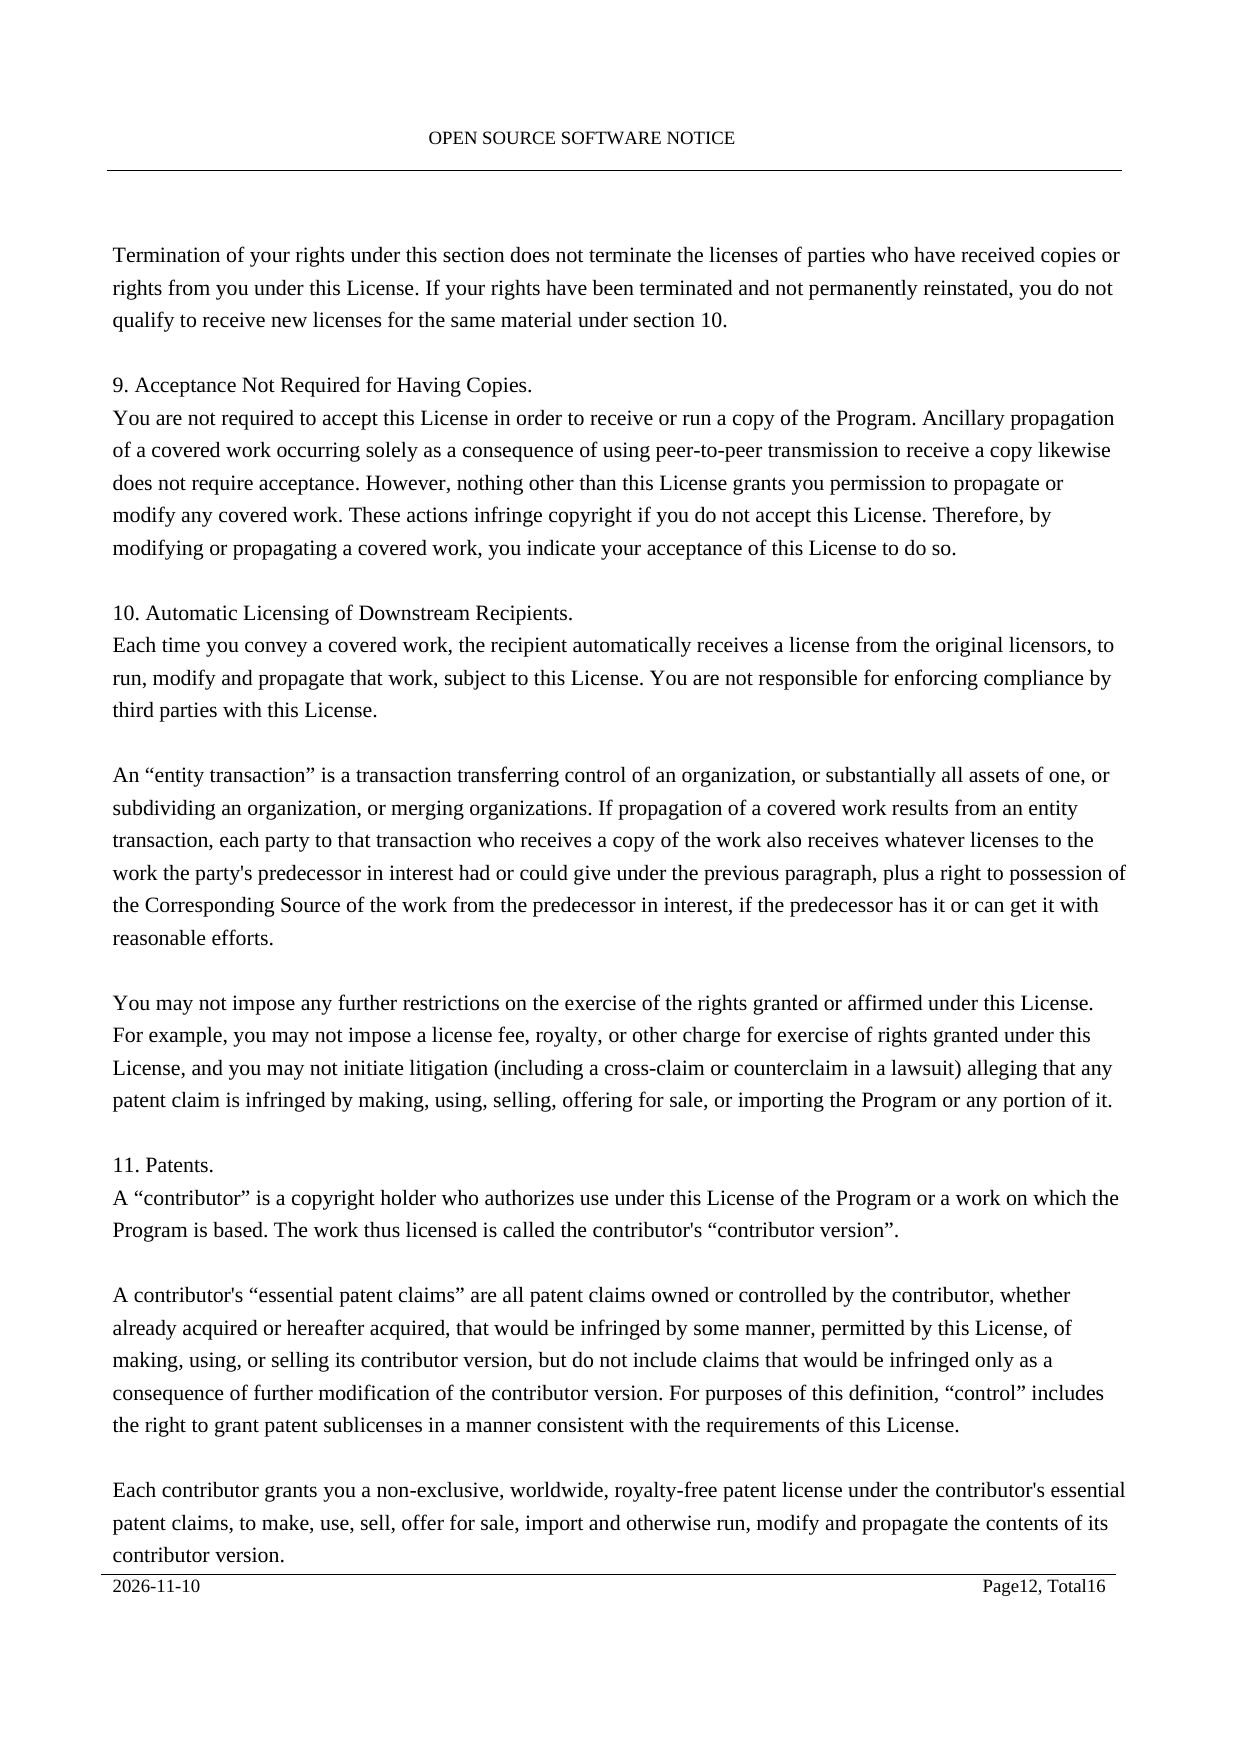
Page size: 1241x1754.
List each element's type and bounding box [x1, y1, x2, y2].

text [112, 206, 1128, 1571]
